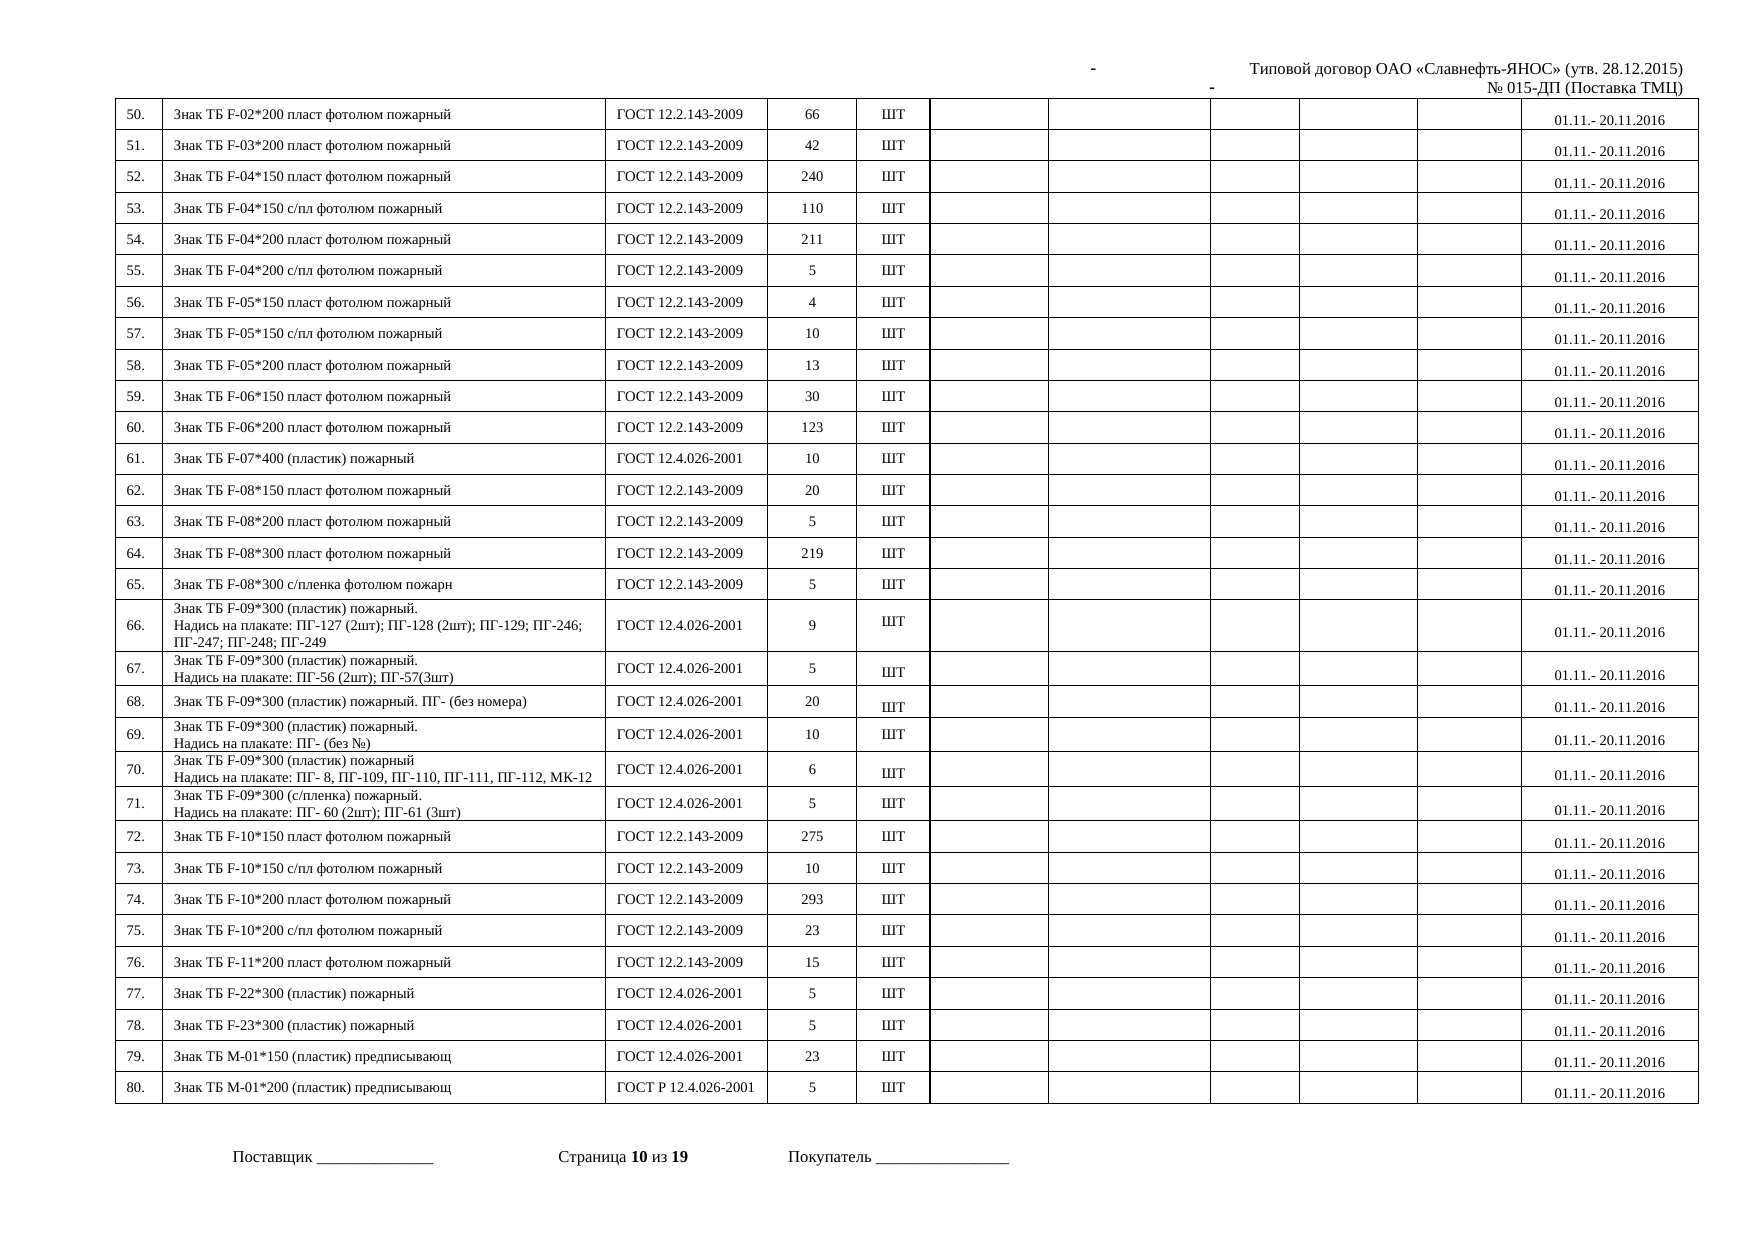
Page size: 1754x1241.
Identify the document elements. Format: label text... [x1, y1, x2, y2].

table_cell ГОСТ 12.4.026-2001 [606, 600, 767, 651]
table_cell Знак ТБ F-09*300 (пластик) пожарный. Надись на плакате: ПГ- (без №) [163, 718, 605, 751]
table_cell [931, 686, 1048, 717]
table_cell 01.11.- 20.11.2016 [1522, 1072, 1698, 1102]
table_cell ГОСТ 12.2.143-2009 [606, 318, 767, 348]
table_cell [1418, 947, 1521, 977]
table_cell [1049, 853, 1210, 883]
table_cell [1300, 287, 1417, 317]
table_cell [1300, 193, 1417, 223]
table_cell [1049, 506, 1210, 537]
table_cell 240 [768, 161, 856, 192]
table_cell ГОСТ 12.4.026-2001 [606, 752, 767, 786]
table_cell [1049, 444, 1210, 474]
table_cell ШТ [857, 99, 929, 129]
table_cell 01.11.- 20.11.2016 [1522, 224, 1698, 254]
table_cell 01.11.- 20.11.2016 [1522, 130, 1698, 160]
table_cell [116, 884, 162, 914]
table_cell ГОСТ 12.2.143-2009 [606, 130, 767, 160]
table_cell [1418, 444, 1521, 474]
table_cell [1211, 161, 1299, 192]
table_cell [1211, 506, 1299, 537]
table_cell 66 [768, 99, 856, 129]
table_cell [1211, 318, 1299, 348]
table_cell [1418, 350, 1521, 380]
table_cell [931, 1010, 1048, 1040]
table_cell [116, 224, 162, 254]
table_cell 01.11.- 20.11.2016 [1522, 1041, 1698, 1071]
table_cell 01.11.- 20.11.2016 [1522, 652, 1698, 685]
table_cell Знак ТБ F-04*150 с/пл фотолюм пожарный [163, 193, 605, 223]
table_cell [1418, 287, 1521, 317]
table_cell [931, 161, 1048, 192]
table_cell [1300, 538, 1417, 568]
table_cell 01.11.- 20.11.2016 [1522, 381, 1698, 411]
table_cell [931, 947, 1048, 977]
table_cell 01.11.- 20.11.2016 [1522, 99, 1698, 129]
table_cell 30 [768, 381, 856, 411]
table_cell [1300, 1010, 1417, 1040]
table_cell 01.11.- 20.11.2016 [1522, 600, 1698, 651]
table_cell [1418, 130, 1521, 160]
table_cell Знак ТБ M-01*200 (пластик) предписывающ [163, 1072, 605, 1102]
table_cell [116, 718, 162, 751]
table_cell [1049, 1041, 1210, 1071]
table_cell [1049, 915, 1210, 946]
table_cell 211 [768, 224, 856, 254]
table_cell [1211, 287, 1299, 317]
table_cell [931, 350, 1048, 380]
table_cell ШТ [857, 600, 929, 651]
table_cell [1418, 821, 1521, 852]
table_cell ШТ [857, 752, 929, 786]
table_cell [116, 652, 162, 685]
table_cell ГОСТ 12.2.143-2009 [606, 224, 767, 254]
table_cell [116, 506, 162, 537]
table_cell 9 [768, 600, 856, 651]
table_cell [1418, 1041, 1521, 1071]
table_cell [1211, 1072, 1299, 1102]
table_cell [931, 130, 1048, 160]
table_cell ШТ [857, 884, 929, 914]
table_cell Знак ТБ F-09*300 (пластик) пожарный. Надись на плакате: ПГ-56 (2шт); ПГ-57(3шт) [163, 652, 605, 685]
table_cell ШТ [857, 130, 929, 160]
table_cell [1211, 350, 1299, 380]
table_cell 01.11.- 20.11.2016 [1522, 569, 1698, 599]
table_cell [1418, 686, 1521, 717]
table_cell [116, 1010, 162, 1040]
table_cell 5 [768, 978, 856, 1008]
table_cell ШТ [857, 1072, 929, 1102]
table_cell [116, 915, 162, 946]
table_cell [116, 1072, 162, 1102]
table_cell Знак ТБ F-09*300 (с/пленка) пожарный. Надись на плакате: ПГ- 60 (2шт); ПГ-61 (3шт) [163, 787, 605, 820]
table_cell [1300, 947, 1417, 977]
table_cell [931, 538, 1048, 568]
table_cell 23 [768, 1041, 856, 1071]
table_cell [1211, 381, 1299, 411]
table_cell [1418, 193, 1521, 223]
table_cell [1049, 884, 1210, 914]
table_cell [1418, 381, 1521, 411]
table_cell [1049, 224, 1210, 254]
table_cell [116, 978, 162, 1008]
table_cell ГОСТ 12.2.143-2009 [606, 99, 767, 129]
table_cell 01.11.- 20.11.2016 [1522, 412, 1698, 442]
table_cell 275 [768, 821, 856, 852]
table_cell 01.11.- 20.11.2016 [1522, 752, 1698, 786]
table_cell Знак ТБ F-08*150 пласт фотолюм пожарный [163, 475, 605, 505]
table_cell [1049, 99, 1210, 129]
table_cell [931, 752, 1048, 786]
table_cell 01.11.- 20.11.2016 [1522, 915, 1698, 946]
table_cell [1300, 978, 1417, 1008]
table_cell ГОСТ 12.2.143-2009 [606, 569, 767, 599]
table_cell [1300, 506, 1417, 537]
table_cell ГОСТ 12.2.143-2009 [606, 161, 767, 192]
table_cell [1418, 255, 1521, 286]
table_cell ШТ [857, 686, 929, 717]
table_cell ГОСТ Р 12.4.026-2001 [606, 1072, 767, 1102]
table_cell [1049, 255, 1210, 286]
table_cell ШТ [857, 287, 929, 317]
table_cell ГОСТ 12.4.026-2001 [606, 686, 767, 717]
table_cell [1300, 752, 1417, 786]
table_cell [1418, 569, 1521, 599]
table_cell [116, 161, 162, 192]
table_cell 5 [768, 652, 856, 685]
table_cell [1418, 538, 1521, 568]
table_cell [1418, 161, 1521, 192]
table_cell [116, 600, 162, 651]
table_cell [1300, 350, 1417, 380]
table_cell [1300, 884, 1417, 914]
table_cell 4 [768, 287, 856, 317]
table_cell 5 [768, 787, 856, 820]
table_cell [116, 350, 162, 380]
table_cell 10 [768, 853, 856, 883]
table_cell ШТ [857, 978, 929, 1008]
table_cell [1418, 718, 1521, 751]
table_cell [1418, 506, 1521, 537]
table_cell [116, 381, 162, 411]
table_cell [1418, 978, 1521, 1008]
table_cell ГОСТ 12.2.143-2009 [606, 255, 767, 286]
table_cell [1049, 318, 1210, 348]
table_cell [116, 193, 162, 223]
table_cell [1300, 600, 1417, 651]
table_cell ШТ [857, 506, 929, 537]
table_cell [1300, 686, 1417, 717]
table_cell ГОСТ 12.2.143-2009 [606, 350, 767, 380]
table_cell [1211, 193, 1299, 223]
table_cell Знак ТБ F-05*150 пласт фотолюм пожарный [163, 287, 605, 317]
table_cell [931, 915, 1048, 946]
table_cell [1418, 884, 1521, 914]
table_cell ГОСТ 12.4.026-2001 [606, 1041, 767, 1071]
table_cell [116, 947, 162, 977]
table_cell Знак ТБ F-10*200 пласт фотолюм пожарный [163, 884, 605, 914]
table_cell [931, 853, 1048, 883]
table_cell [1300, 787, 1417, 820]
table_cell [1211, 978, 1299, 1008]
table_cell 293 [768, 884, 856, 914]
table_cell ШТ [857, 787, 929, 820]
table_cell [1211, 130, 1299, 160]
table_cell [1418, 600, 1521, 651]
table_cell [1049, 787, 1210, 820]
table_cell [931, 99, 1048, 129]
table_cell [116, 318, 162, 348]
table_cell [116, 255, 162, 286]
table_cell [1211, 752, 1299, 786]
table_cell [1300, 412, 1417, 442]
table_cell [116, 99, 162, 129]
table_cell [1418, 915, 1521, 946]
table_cell [116, 853, 162, 883]
table_cell ГОСТ 12.4.026-2001 [606, 787, 767, 820]
table_cell [1049, 538, 1210, 568]
table_cell [116, 444, 162, 474]
table_cell [931, 718, 1048, 751]
table_cell 01.11.- 20.11.2016 [1522, 978, 1698, 1008]
table_cell [1211, 718, 1299, 751]
table_cell Знак ТБ F-04*200 пласт фотолюм пожарный [163, 224, 605, 254]
table_cell [1049, 978, 1210, 1008]
table_cell Знак ТБ F-09*300 (пластик) пожарный. Надись на плакате: ПГ-127 (2шт); ПГ-128 (2шт); ПГ-129; ПГ-246; ПГ-247; ПГ-248; ПГ-249 [163, 600, 605, 651]
table_cell [1049, 130, 1210, 160]
table_cell [1300, 161, 1417, 192]
table_cell [931, 475, 1048, 505]
table_cell 23 [768, 915, 856, 946]
table_cell [1211, 947, 1299, 977]
table_cell ШТ [857, 1010, 929, 1040]
table_cell [1049, 821, 1210, 852]
table_cell [1300, 224, 1417, 254]
table_cell 10 [768, 318, 856, 348]
table_cell 6 [768, 752, 856, 786]
table_cell [1418, 752, 1521, 786]
table_cell ГОСТ 12.4.026-2001 [606, 978, 767, 1008]
table_cell 5 [768, 1072, 856, 1102]
table_cell [1049, 193, 1210, 223]
table_cell ГОСТ 12.2.143-2009 [606, 853, 767, 883]
table_cell ГОСТ 12.2.143-2009 [606, 475, 767, 505]
table_cell [1211, 444, 1299, 474]
table_cell [1418, 853, 1521, 883]
table_cell ГОСТ 12.2.143-2009 [606, 821, 767, 852]
table_cell [116, 287, 162, 317]
table_cell ШТ [857, 947, 929, 977]
table_cell ГОСТ 12.2.143-2009 [606, 947, 767, 977]
table_cell ШТ [857, 1041, 929, 1071]
table_cell [116, 130, 162, 160]
table_cell 01.11.- 20.11.2016 [1522, 884, 1698, 914]
table_cell Знак ТБ F-08*200 пласт фотолюм пожарный [163, 506, 605, 537]
table_cell [1049, 287, 1210, 317]
table_cell [1300, 444, 1417, 474]
table_cell Знак ТБ F-11*200 пласт фотолюм пожарный [163, 947, 605, 977]
table_cell [931, 412, 1048, 442]
table_cell ШТ [857, 412, 929, 442]
table_cell [1211, 686, 1299, 717]
table_cell [1049, 412, 1210, 442]
table_cell 01.11.- 20.11.2016 [1522, 255, 1698, 286]
table_cell ГОСТ 12.2.143-2009 [606, 287, 767, 317]
table_cell [1418, 1072, 1521, 1102]
table_cell 01.11.- 20.11.2016 [1522, 538, 1698, 568]
table_cell [116, 538, 162, 568]
table_cell [1049, 1010, 1210, 1040]
table_cell 13 [768, 350, 856, 380]
table_cell [1211, 652, 1299, 685]
table_cell [931, 1072, 1048, 1102]
table_cell ШТ [857, 853, 929, 883]
table_cell ГОСТ 12.2.143-2009 [606, 915, 767, 946]
table_cell [116, 412, 162, 442]
table_cell [1418, 475, 1521, 505]
table_cell [1211, 915, 1299, 946]
table_cell [931, 255, 1048, 286]
table_cell [1211, 821, 1299, 852]
table_cell [931, 821, 1048, 852]
table_cell 20 [768, 475, 856, 505]
table_cell 01.11.- 20.11.2016 [1522, 506, 1698, 537]
table_cell 20 [768, 686, 856, 717]
table_cell [1418, 787, 1521, 820]
table_cell [931, 224, 1048, 254]
table_cell [1211, 600, 1299, 651]
table_cell [931, 569, 1048, 599]
table_cell 01.11.- 20.11.2016 [1522, 287, 1698, 317]
table_cell [116, 686, 162, 717]
table_cell 10 [768, 718, 856, 751]
table_cell [1211, 1041, 1299, 1071]
table_cell ШТ [857, 381, 929, 411]
table_cell [931, 652, 1048, 685]
table_cell Знак ТБ F-05*200 пласт фотолюм пожарный [163, 350, 605, 380]
table_cell ШТ [857, 718, 929, 751]
table_cell ГОСТ 12.4.026-2001 [606, 652, 767, 685]
table_cell 01.11.- 20.11.2016 [1522, 787, 1698, 820]
table_cell ГОСТ 12.2.143-2009 [606, 412, 767, 442]
table_cell [1049, 752, 1210, 786]
table_cell ШТ [857, 444, 929, 474]
table_cell [1049, 381, 1210, 411]
table_cell 110 [768, 193, 856, 223]
table_cell Знак ТБ M-01*150 (пластик) предписывающ [163, 1041, 605, 1071]
table_cell Знак ТБ F-08*300 с/пленка фотолюм пожарн [163, 569, 605, 599]
table_cell [931, 381, 1048, 411]
table_cell ШТ [857, 318, 929, 348]
table_cell Знак ТБ F-04*150 пласт фотолюм пожарный [163, 161, 605, 192]
table_cell Знак ТБ F-04*200 с/пл фотолюм пожарный [163, 255, 605, 286]
table_cell ГОСТ 12.4.026-2001 [606, 444, 767, 474]
table_cell [1211, 569, 1299, 599]
table_cell ШТ [857, 350, 929, 380]
table_cell [931, 287, 1048, 317]
table_cell Знак ТБ F-10*150 пласт фотолюм пожарный [163, 821, 605, 852]
table_cell [1418, 652, 1521, 685]
table_cell 01.11.- 20.11.2016 [1522, 350, 1698, 380]
table_cell [1300, 1072, 1417, 1102]
table_cell Знак ТБ F-09*300 (пластик) пожарный. ПГ- (без номера) [163, 686, 605, 717]
table_cell 01.11.- 20.11.2016 [1522, 821, 1698, 852]
table_cell [1211, 224, 1299, 254]
table_cell [1049, 718, 1210, 751]
table_cell 42 [768, 130, 856, 160]
table_cell ГОСТ 12.2.143-2009 [606, 506, 767, 537]
table_cell ГОСТ 12.4.026-2001 [606, 718, 767, 751]
table_cell 01.11.- 20.11.2016 [1522, 444, 1698, 474]
table_cell Знак ТБ F-23*300 (пластик) пожарный [163, 1010, 605, 1040]
table_cell Знак ТБ F-08*300 пласт фотолюм пожарный [163, 538, 605, 568]
table_cell [1300, 718, 1417, 751]
table_cell Знак ТБ F-06*200 пласт фотолюм пожарный [163, 412, 605, 442]
table_cell [1300, 255, 1417, 286]
table_cell [931, 444, 1048, 474]
table_cell [931, 787, 1048, 820]
table_cell [1418, 412, 1521, 442]
table_cell Знак ТБ F-06*150 пласт фотолюм пожарный [163, 381, 605, 411]
table_cell 219 [768, 538, 856, 568]
table_cell ШТ [857, 569, 929, 599]
table_cell [1300, 569, 1417, 599]
table_cell [931, 600, 1048, 651]
table_cell [1211, 1010, 1299, 1040]
table_cell 01.11.- 20.11.2016 [1522, 475, 1698, 505]
table_cell [931, 978, 1048, 1008]
table_cell Знак ТБ F-03*200 пласт фотолюм пожарный [163, 130, 605, 160]
table_cell Знак ТБ F-02*200 пласт фотолюм пожарный [163, 99, 605, 129]
table_cell 123 [768, 412, 856, 442]
table_cell Знак ТБ F-07*400 (пластик) пожарный [163, 444, 605, 474]
table_cell Знак ТБ F-05*150 с/пл фотолюм пожарный [163, 318, 605, 348]
table_cell 5 [768, 255, 856, 286]
table_cell [116, 752, 162, 786]
table_cell [116, 821, 162, 852]
table_cell ГОСТ 12.2.143-2009 [606, 538, 767, 568]
table_cell 01.11.- 20.11.2016 [1522, 853, 1698, 883]
table_cell [1049, 569, 1210, 599]
table_cell ШТ [857, 652, 929, 685]
table_cell ШТ [857, 255, 929, 286]
table_cell [1049, 1072, 1210, 1102]
table_cell [1211, 538, 1299, 568]
table_cell ГОСТ 12.4.026-2001 [606, 1010, 767, 1040]
table_cell [1211, 255, 1299, 286]
table_cell 10 [768, 444, 856, 474]
table_cell [116, 787, 162, 820]
table_cell [931, 884, 1048, 914]
table_cell ШТ [857, 193, 929, 223]
table_cell [1300, 853, 1417, 883]
table_cell ГОСТ 12.2.143-2009 [606, 381, 767, 411]
table_cell [1211, 884, 1299, 914]
table_cell [931, 193, 1048, 223]
table_cell [116, 1041, 162, 1071]
table_cell [1418, 99, 1521, 129]
table_cell [1300, 821, 1417, 852]
table_cell [1049, 600, 1210, 651]
table_cell [1049, 686, 1210, 717]
table_cell 5 [768, 569, 856, 599]
table_cell [1049, 947, 1210, 977]
table_cell [1300, 652, 1417, 685]
table_cell [1300, 318, 1417, 348]
table_cell ШТ [857, 821, 929, 852]
table_cell [1300, 915, 1417, 946]
table_cell [1211, 475, 1299, 505]
table_cell [1300, 130, 1417, 160]
table_cell 01.11.- 20.11.2016 [1522, 318, 1698, 348]
table_cell 01.11.- 20.11.2016 [1522, 686, 1698, 717]
table_cell [1211, 787, 1299, 820]
table_cell [1300, 1041, 1417, 1071]
table_cell Знак ТБ F-10*150 с/пл фотолюм пожарный [163, 853, 605, 883]
table_cell Знак ТБ F-09*300 (пластик) пожарный Надись на плакате: ПГ- 8, ПГ-109, ПГ-110, ПГ-111, ПГ-112, МК-12 [163, 752, 605, 786]
table_cell ШТ [857, 224, 929, 254]
table_cell [1418, 318, 1521, 348]
table_cell [116, 569, 162, 599]
table_cell [1049, 161, 1210, 192]
table_cell [1049, 350, 1210, 380]
table_cell 01.11.- 20.11.2016 [1522, 161, 1698, 192]
table_cell Знак ТБ F-10*200 с/пл фотолюм пожарный [163, 915, 605, 946]
table_cell ГОСТ 12.2.143-2009 [606, 193, 767, 223]
table_cell 15 [768, 947, 856, 977]
table_cell 01.11.- 20.11.2016 [1522, 193, 1698, 223]
table_cell [1211, 853, 1299, 883]
table_cell 5 [768, 1010, 856, 1040]
table_cell [1211, 412, 1299, 442]
table_cell [931, 506, 1048, 537]
table_cell [1049, 475, 1210, 505]
table_cell [1300, 381, 1417, 411]
table_cell 5 [768, 506, 856, 537]
table_cell 01.11.- 20.11.2016 [1522, 718, 1698, 751]
table_cell [1418, 1010, 1521, 1040]
table_cell [1049, 652, 1210, 685]
table_cell [931, 1041, 1048, 1071]
table_cell [1211, 99, 1299, 129]
table_cell ШТ [857, 475, 929, 505]
table_cell ШТ [857, 915, 929, 946]
table_cell [116, 475, 162, 505]
table_cell Знак ТБ F-22*300 (пластик) пожарный [163, 978, 605, 1008]
table_cell [931, 318, 1048, 348]
table_cell ШТ [857, 538, 929, 568]
table_cell [1300, 475, 1417, 505]
table_cell ШТ [857, 161, 929, 192]
table_cell 01.11.- 20.11.2016 [1522, 947, 1698, 977]
table_cell 01.11.- 20.11.2016 [1522, 1010, 1698, 1040]
table_cell ГОСТ 12.2.143-2009 [606, 884, 767, 914]
table_cell [1418, 224, 1521, 254]
table_cell [1300, 99, 1417, 129]
